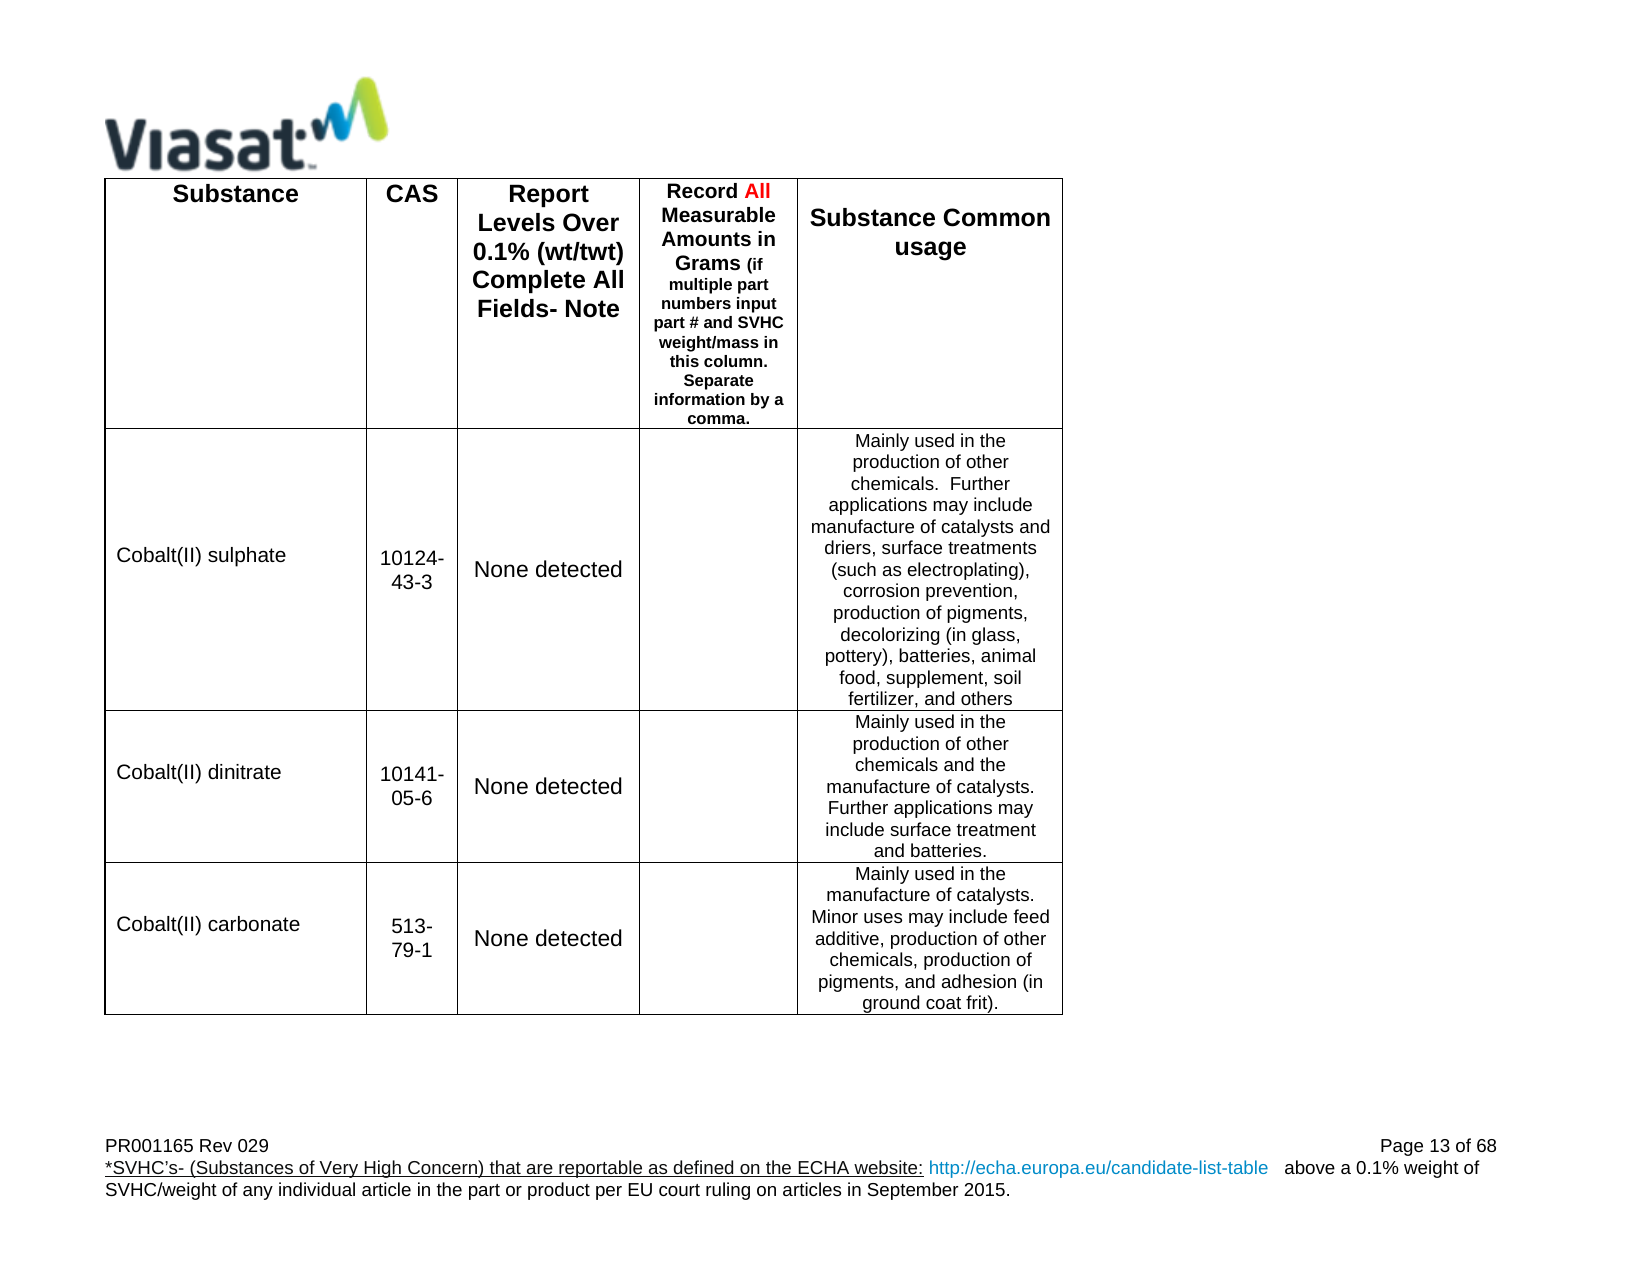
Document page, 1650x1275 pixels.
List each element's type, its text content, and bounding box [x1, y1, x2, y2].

table_header CAS [367, 179, 457, 428]
table_cell [458, 711, 639, 862]
picture [105, 75, 438, 178]
table_cell 10141-05-6 [367, 711, 457, 862]
table_cell Cobalt(II) carbonate [106, 863, 366, 1014]
table_cell [640, 711, 797, 862]
table_cell 10124-43-3 [367, 429, 457, 710]
table_cell 513-79-1 [367, 863, 457, 1014]
table_cell Mainly used in the manufacture of catalysts. Minor uses may include feed additive, production of other chemicals, production of pigments, and adhesion (in ground coat frit). [798, 863, 1062, 1014]
table_cell Cobalt(II) dinitrate [106, 711, 366, 862]
table_header Substance Common usage [798, 179, 1062, 428]
table_cell Mainly used in the production of other chemicals. Further applications may include manufacture of catalysts and driers, surface treatments (such as electroplating), corrosion prevention, production of pigments, decolorizing (in glass, pottery), batteries, animal food, supplement, soil fertilizer, and others [798, 429, 1062, 710]
table_cell [458, 429, 639, 710]
table_cell [640, 863, 797, 1014]
table_header Substance [106, 179, 366, 428]
table_header Record All Measurable Amounts in Grams (if multiple part numbers input part # and SVHC weight/mass in this column. Separate information by a comma. [640, 179, 797, 428]
table_cell Mainly used in the production of other chemicals and the manufacture of catalysts. Further applications may include surface treatment and batteries. [798, 711, 1062, 862]
table_header Report Levels Over 0.1% (wt/twt) Complete All Fields- Note [458, 179, 639, 428]
table_cell [640, 429, 797, 710]
table_cell Cobalt(II) sulphate [106, 429, 366, 710]
table_cell [458, 863, 639, 1014]
